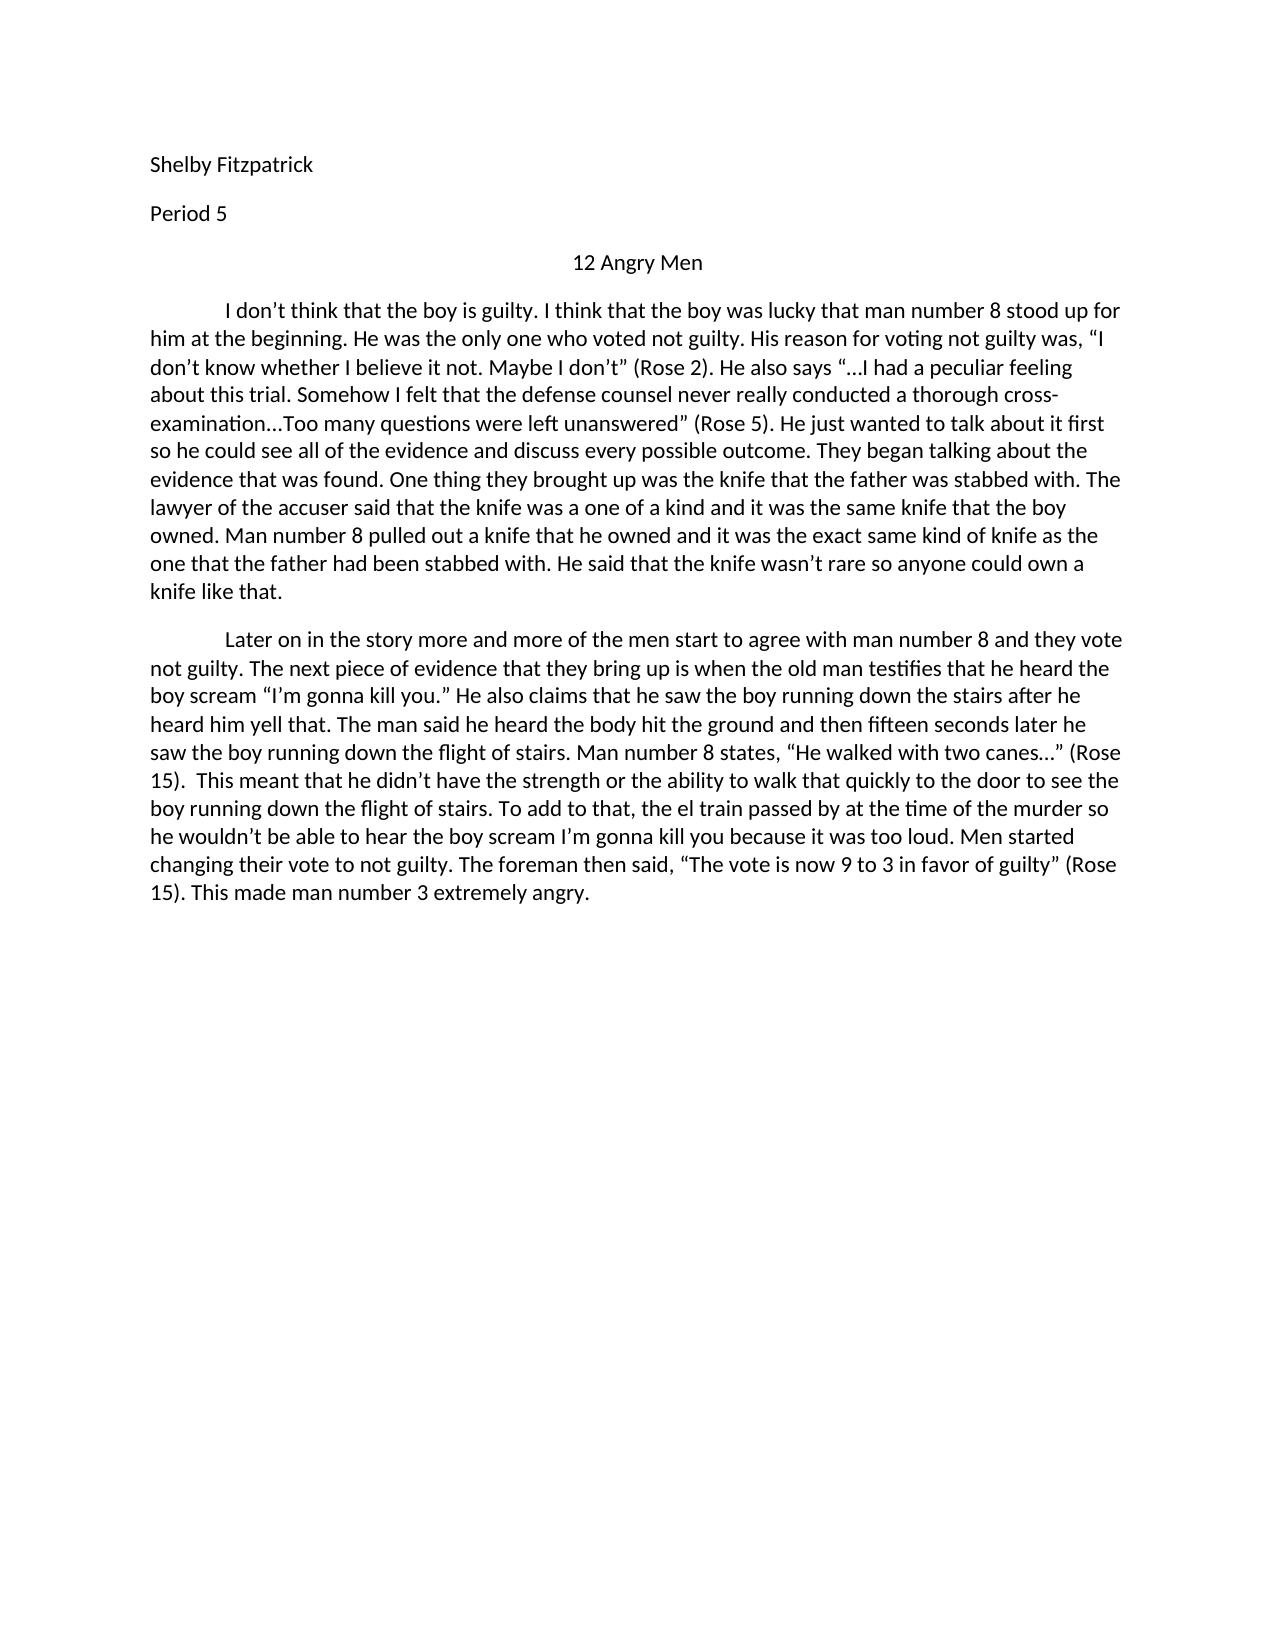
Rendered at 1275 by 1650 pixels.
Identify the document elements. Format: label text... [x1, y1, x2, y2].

text Shelby Fitzpatrick [150, 150, 1125, 178]
text I don’t think that the boy is guilty. I think that the boy was lucky that man number 8 stood up for him at the beginning. He was the only one who voted not guilty. His reason for voting not guilty was, “I don’t know whether I believe it not. Maybe I don’t” (Rose 2). He also says “…I had a peculiar feeling about this trial. Somehow I felt that the defense counsel never really conducted a thorough cross-examination...Too many questions were left unanswered” (Rose 5). He just wanted to talk about it first so he could see all of the evidence and discuss every possible outcome. They began talking about the evidence that was found. One thing they brought up was the knife that the father was stabbed with. The lawyer of the accuser said that the knife was a one of a kind and it was the same knife that the boy owned. Man number 8 pulled out a knife that he owned and it was the exact same kind of knife as the one that the father had been stabbed with. He said that the knife wasn’t rare so anyone could own a knife like that. [150, 297, 1125, 605]
text 12 Angry Men [150, 248, 1125, 276]
text Later on in the story more and more of the men start to agree with man number 8 and they vote not guilty. The next piece of evidence that they bring up is when the old man testifies that he heard the boy scream “I’m gonna kill you.” He also claims that he saw the boy running down the stairs after he heard him yell that. The man said he heard the body hit the ground and then fifteen seconds later he saw the boy running down the flight of stairs. Man number 8 states, “He walked with two canes…” (Rose 15). This meant that he didn’t have the strength or the ability to walk that quickly to the door to see the boy running down the flight of stairs. To add to that, the el train passed by at the time of the murder so he wouldn’t be able to hear the boy scream I’m gonna kill you because it was too loud. Men started changing their vote to not guilty. The foreman then said, “The vote is now 9 to 3 in favor of guilty” (Rose 15). This made man number 3 extremely angry. [150, 626, 1125, 906]
text Period 5 [150, 199, 1125, 227]
